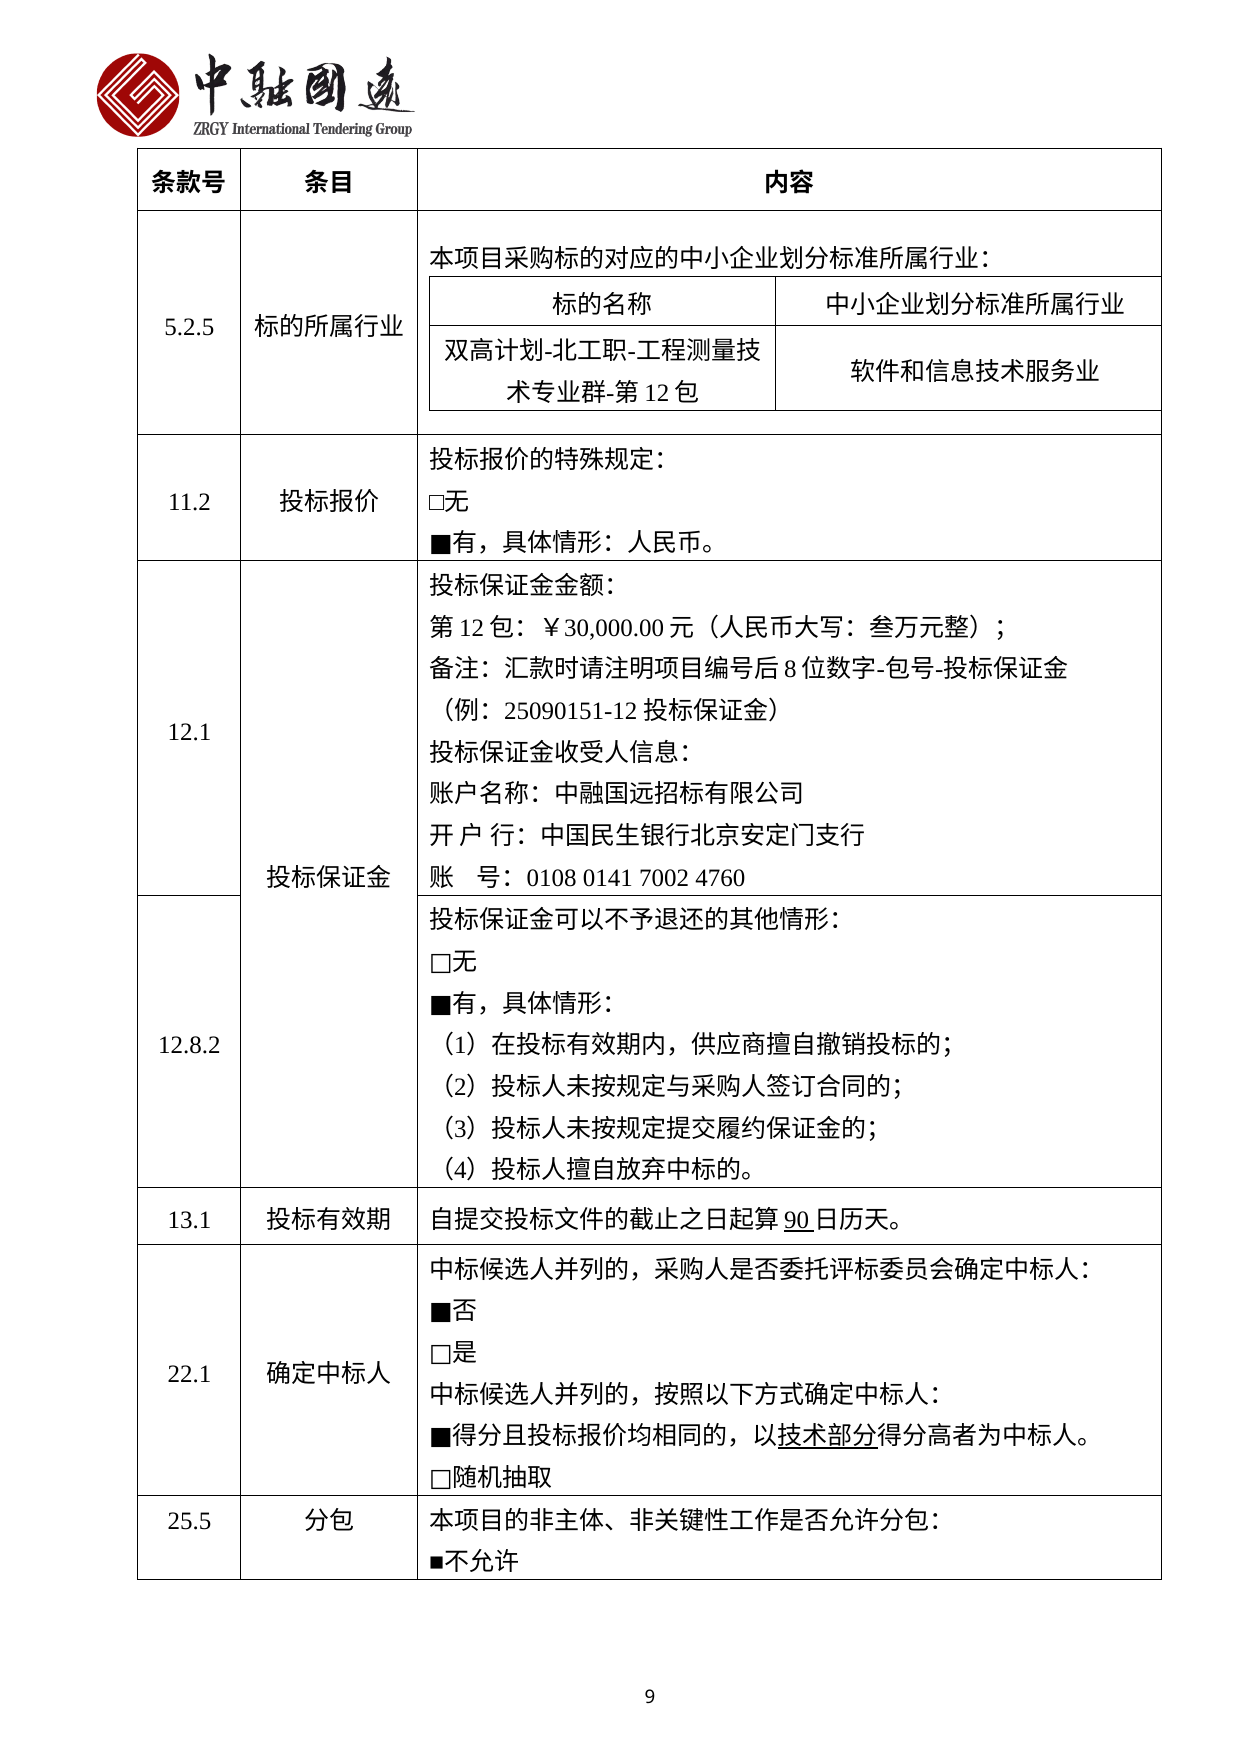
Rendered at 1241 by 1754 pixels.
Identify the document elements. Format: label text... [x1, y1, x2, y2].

table_cell 投标保证金可以不予退还的其他情形： □无 ■有，具体情形： （1）在投标有效期内，供应商擅自撤销投标的； （2）投标人未按规定与采购人签订合同的； （3）投标人未按规定提交履约保证金的； （4）投标人擅自放弃中标的。 [418, 896, 1161, 1187]
table_cell 22.1 [138, 1245, 240, 1495]
table_cell 中标候选人并列的，采购人是否委托评标委员会确定中标人： ■否 □是 中标候选人并列的，按照以下方式确定中标人： ■得分且投标报价均相同的，以技术部分得分高者为中标人。 □随机抽取 [418, 1245, 1161, 1495]
table_header 内容 [418, 149, 1161, 209]
table_cell 确定中标人 [241, 1245, 417, 1495]
table_cell 12.1 [138, 561, 240, 894]
table_cell 自提交投标文件的截止之日起算90日历天。 [418, 1188, 1161, 1244]
table_cell 12.8.2 [138, 896, 240, 1187]
table_header 条款号 [138, 149, 240, 209]
table_cell 11.2 [138, 435, 240, 560]
table_cell 本项目采购标的对应的中小企业划分标准所属行业： [418, 211, 1161, 434]
table_cell 本项目的非主体、非关键性工作是否允许分包： ■不允许 □允许，具体要求： （1）可以分包履行的具体内容：_____； （2）允许分包的金额或者比例：_____； （3）其他要求：_____。 [418, 1496, 1161, 1579]
table_cell 分包 [241, 1496, 417, 1579]
table_cell 投标有效期 [241, 1188, 417, 1244]
table_header 条目 [241, 149, 417, 209]
table_cell 投标报价的特殊规定： □无 ■有，具体情形：人民币。 [418, 435, 1161, 560]
table_cell 投标报价 [241, 435, 417, 560]
table_cell 投标保证金 [241, 561, 417, 1187]
picture [93, 48, 420, 142]
table_cell 标的所属行业 [241, 211, 417, 434]
table_cell 13.1 [138, 1188, 240, 1244]
table_cell 投标保证金金额： 第12包：￥30,000.00元（人民币大写：叁万元整）； 备注：汇款时请注明项目编号后8位数字-包号-投标保证金 （例：25090151-12 投标保证金） 投标保证金收受人信息： 账户名称：中融国远招标有限公司 开 户 行：中国民生银行北京安定门支行 账 号：0108 0141 7002 4760 [418, 561, 1161, 894]
table_cell 5.2.5 [138, 211, 240, 434]
table_cell 25.5 [138, 1496, 240, 1579]
